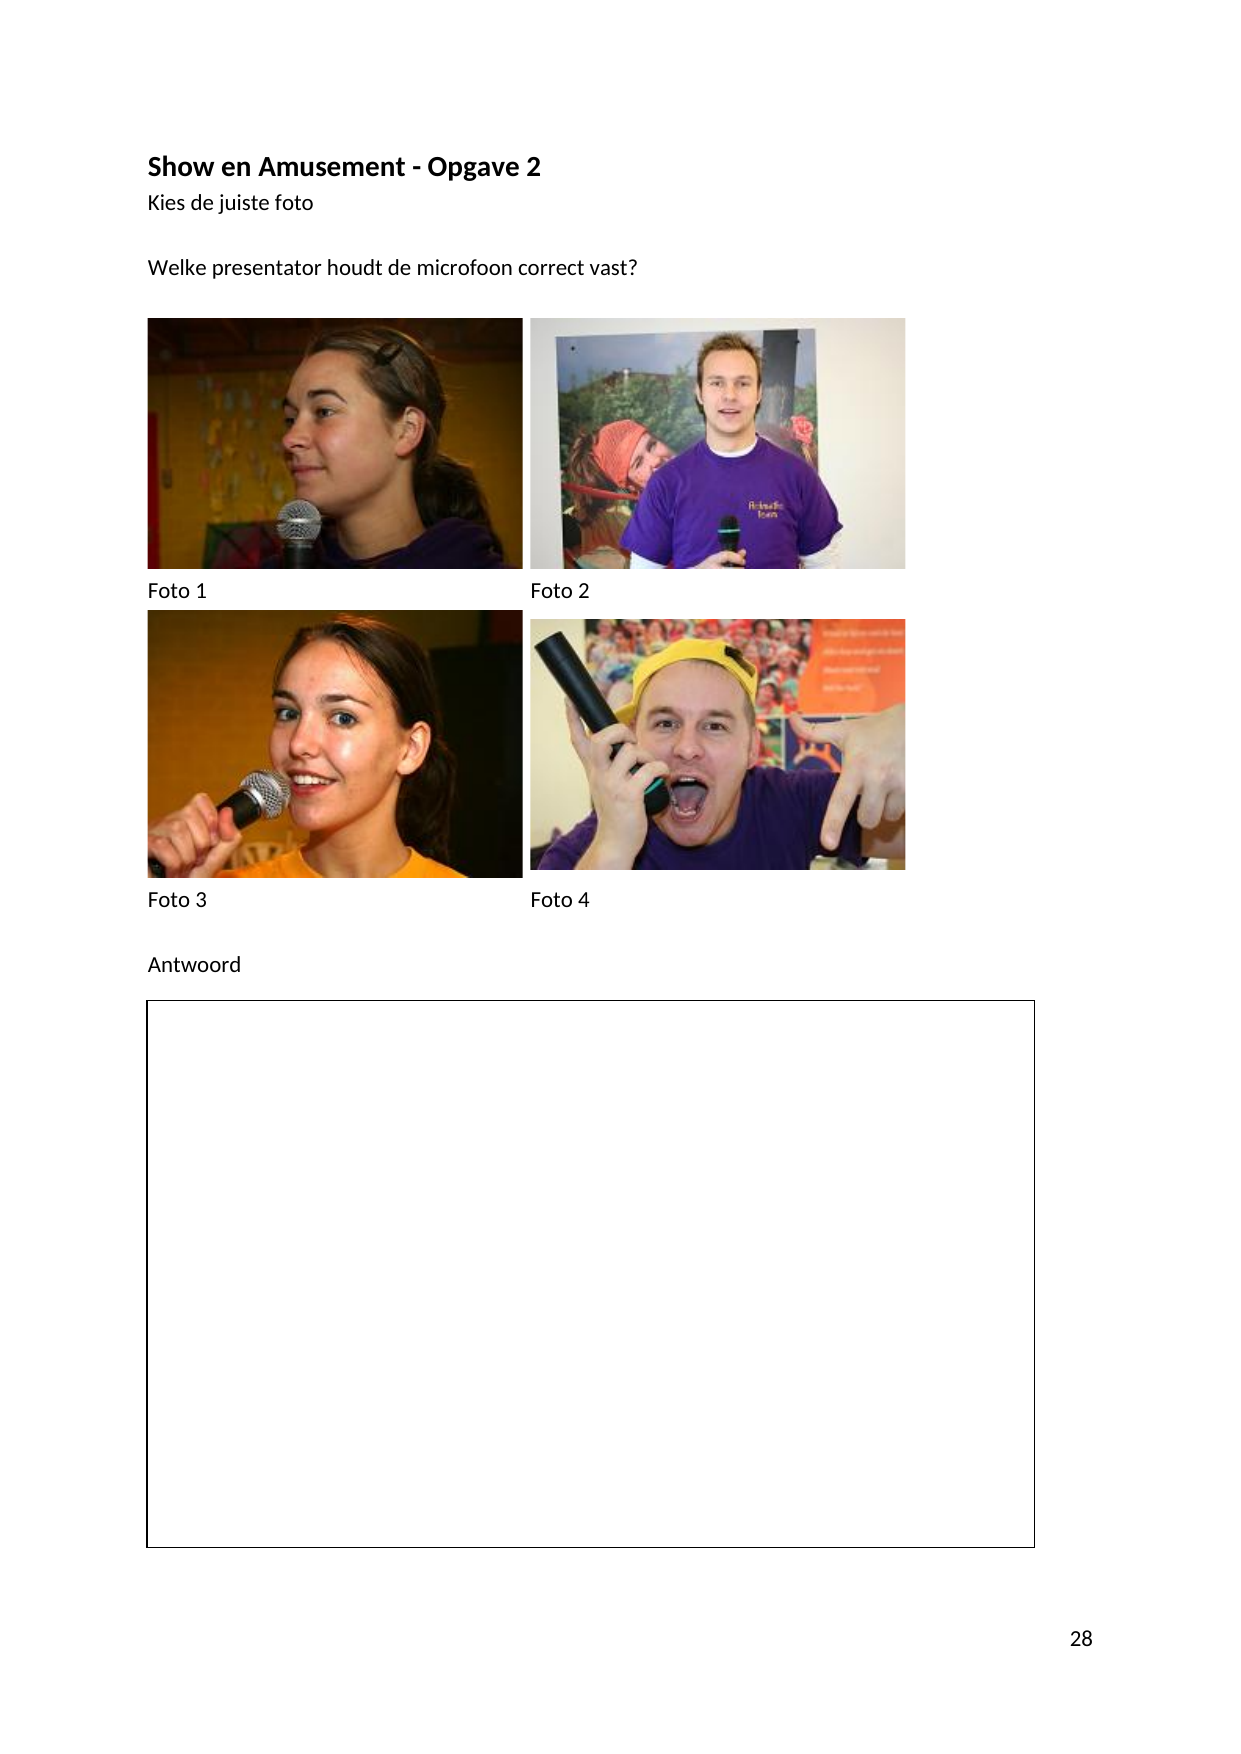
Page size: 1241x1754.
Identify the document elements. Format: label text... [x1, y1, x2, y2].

picture [147, 318, 523, 569]
table_cell [146, 609, 529, 883]
picture [530, 619, 906, 870]
text Antwoord [148, 951, 1093, 1043]
picture [147, 610, 523, 878]
table_cell Foto 4 [529, 884, 912, 918]
table_header [529, 317, 912, 574]
table_header [146, 317, 529, 574]
text Kies de juiste foto Welke presentator houdt de microfoon correct vast? [148, 188, 1093, 281]
table_cell Foto 1 [146, 574, 529, 609]
picture [530, 318, 906, 569]
table_cell [529, 609, 912, 883]
text Show en Amusement - Opgave 2 [148, 148, 1093, 183]
table_cell Foto 2 [529, 574, 912, 609]
table_cell Foto 3 [146, 884, 529, 918]
